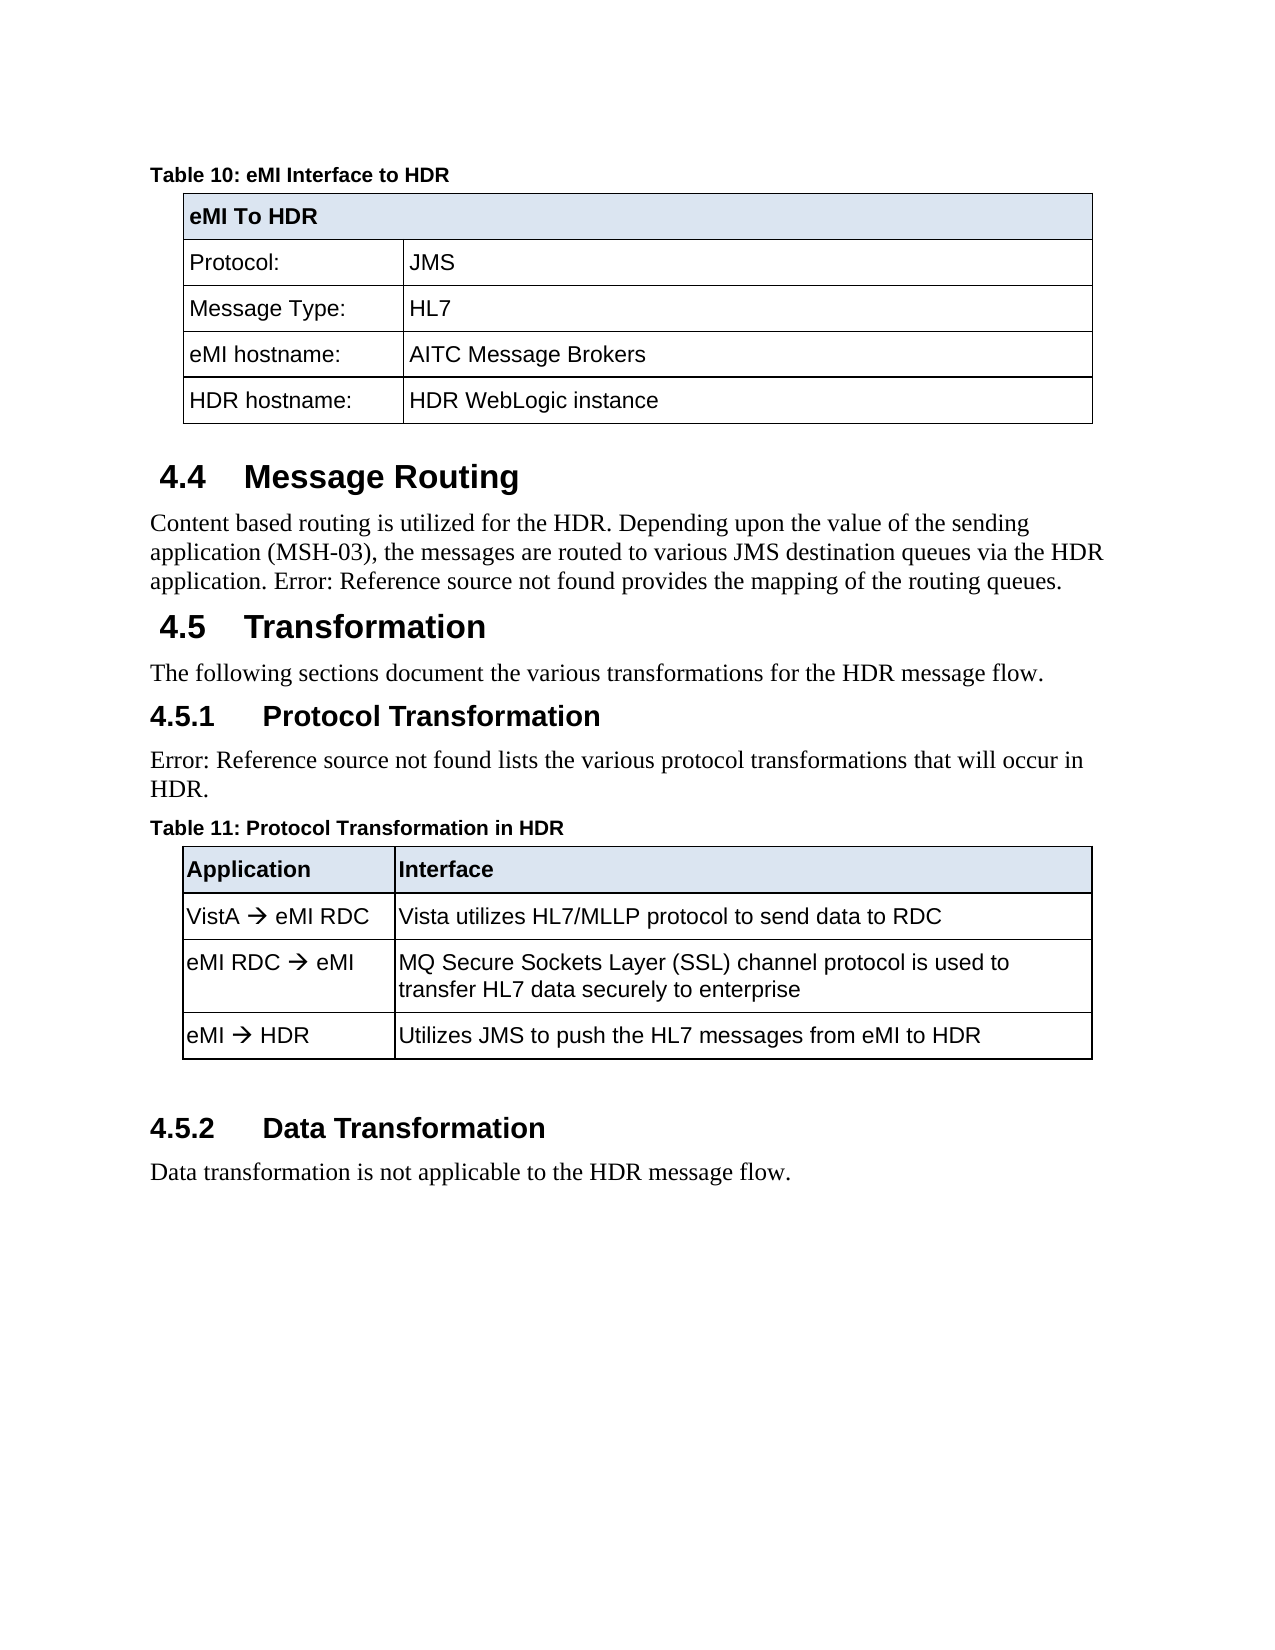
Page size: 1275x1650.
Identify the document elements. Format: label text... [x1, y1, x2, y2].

table_cell HDR WebLogic instance [404, 378, 1092, 422]
table_cell MQ Secure Sockets Layer (SSL) channel protocol is used to transfer HL7 data securely to enterprise [396, 940, 1091, 1011]
table_cell VistA eMI RDC [184, 894, 394, 938]
table_header Application [184, 847, 394, 892]
table_cell Message Type: [184, 286, 403, 331]
table_cell Utilizes JMS to push the HL7 messages from eMI to HDR [396, 1013, 1091, 1058]
table_cell HL7 [404, 286, 1092, 331]
table_header Interface [396, 847, 1091, 892]
table_cell eMI hostname: [184, 332, 403, 376]
text Data transformation is not applicable to the HDR message flow. [150, 1157, 1125, 1186]
table_cell Vista utilizes HL7/MLLP protocol to send data to RDC [396, 894, 1091, 938]
table_header eMI To HDR [184, 194, 1092, 239]
text The following sections document the various transformations for the HDR message flow. [150, 658, 1125, 687]
text Table 10: eMI Interface to HDR [150, 162, 1125, 186]
table_cell AITC Message Brokers [404, 332, 1092, 376]
table_cell JMS [404, 240, 1092, 284]
subtitle Transformation [159, 607, 1125, 646]
text Table 11: Protocol Transformation in HDR [150, 815, 1125, 839]
table_cell eMI RDC eMI [184, 940, 394, 1011]
table_cell Protocol: [184, 240, 403, 284]
table_cell eMI HDR [184, 1013, 394, 1058]
subtitle Protocol Transformation [150, 699, 1125, 733]
subtitle Data Transformation [150, 1111, 1125, 1144]
subtitle Message Routing [159, 457, 1125, 496]
table_cell HDR hostname: [184, 378, 403, 422]
